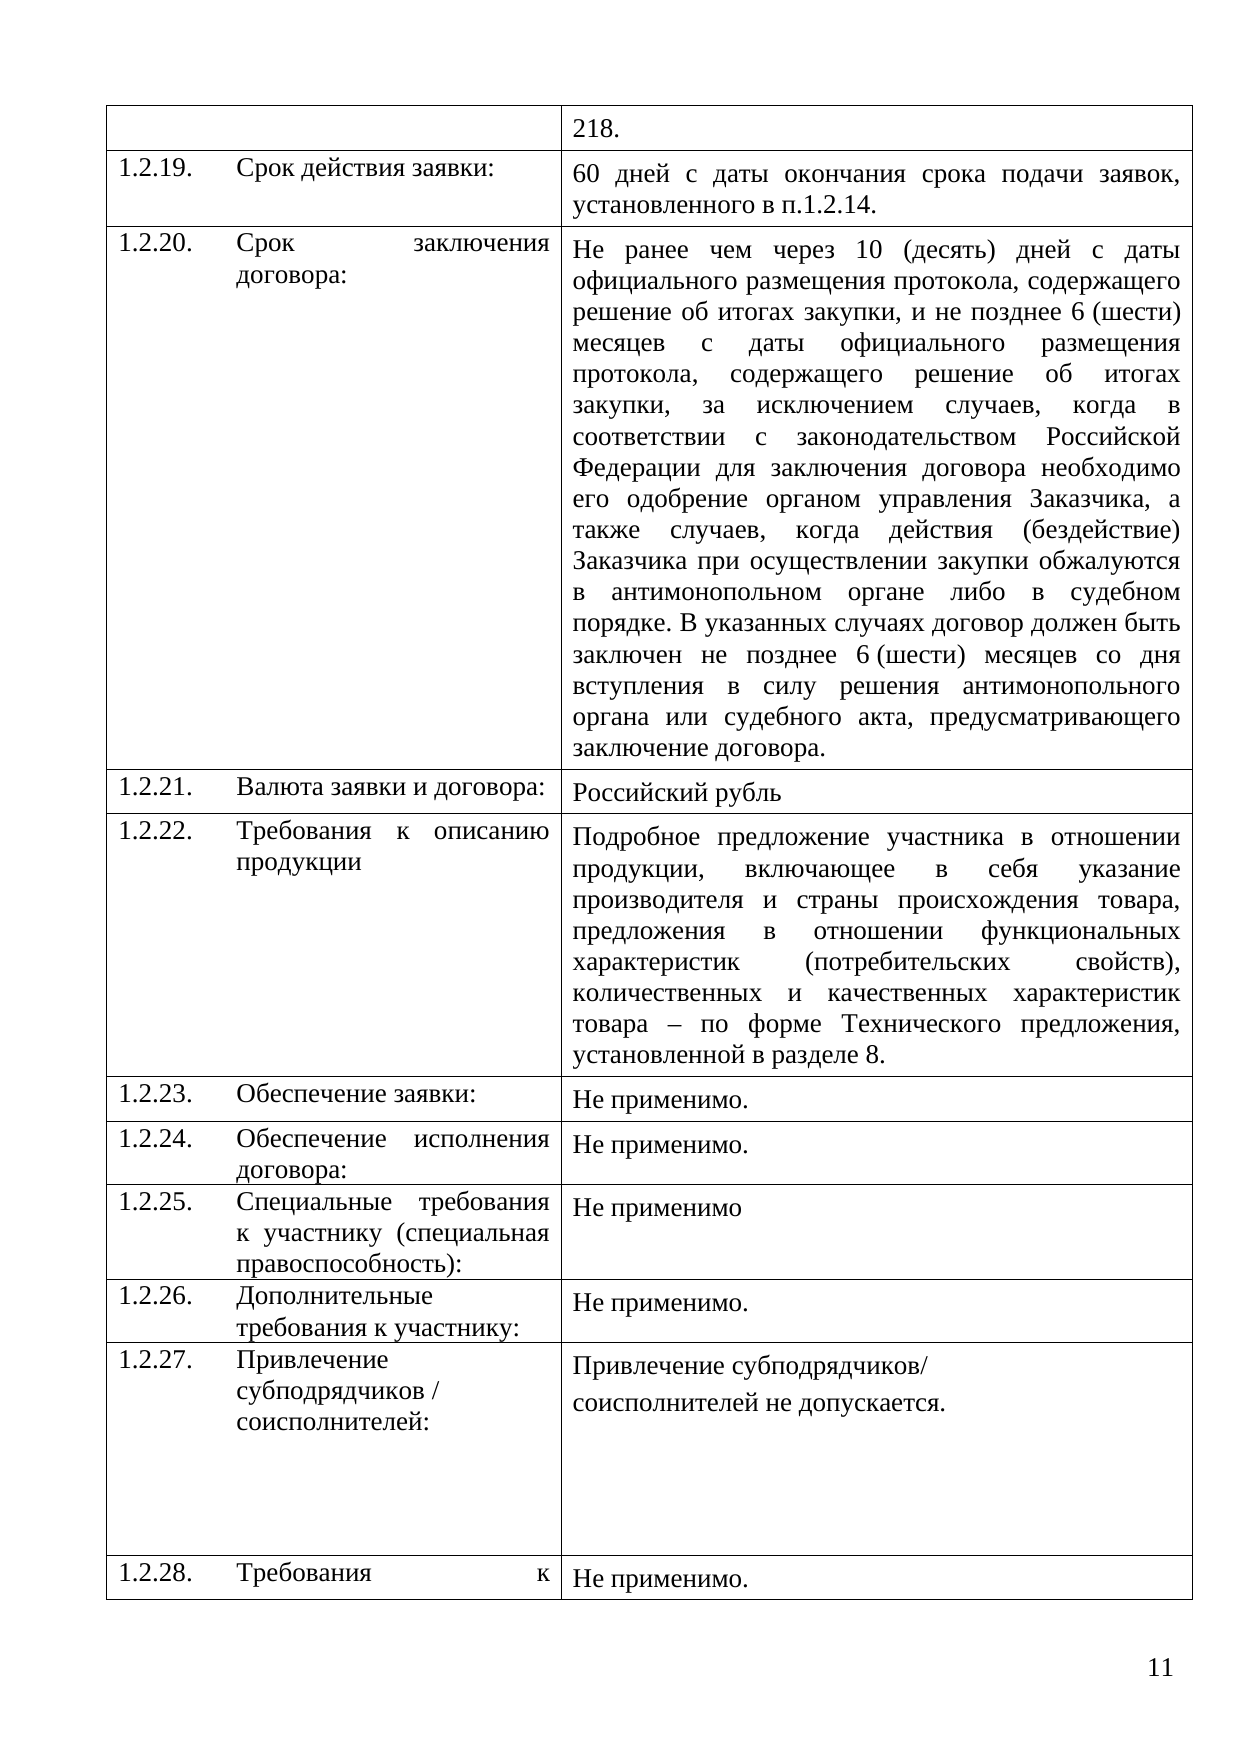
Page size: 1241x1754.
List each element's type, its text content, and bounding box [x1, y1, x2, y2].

table_cell Дополнительные требования к участнику: [107, 1280, 561, 1342]
table_cell Обеспечение исполнения договора: [107, 1122, 561, 1184]
table_cell Специальные требования к участнику (специальная правоспособность): [107, 1185, 561, 1278]
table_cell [107, 106, 561, 150]
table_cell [107, 1556, 561, 1599]
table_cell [562, 106, 1192, 150]
table_cell Не применимо. [562, 1280, 1192, 1342]
table_cell Требования к описанию продукции [107, 814, 561, 1076]
table_cell Подробное предложение участника в отношении продукции, включающее в себя указание производителя и страны происхождения товара, предложения в отношении функциональных характеристик (потребительских свойств), количественных и качественных характеристик товара – по форме Технического предложения, установленной в разделе 8. [562, 814, 1192, 1076]
table_cell Не применимо. [562, 1122, 1192, 1184]
table_cell Валюта заявки и договора: [107, 770, 561, 813]
table_cell Не применимо [562, 1185, 1192, 1278]
table_cell Привлечение субподрядчиков/ соисполнителей не допускается. [562, 1343, 1192, 1555]
table_cell Не применимо. [562, 1077, 1192, 1121]
table_cell Российский рубль [562, 770, 1192, 813]
table_cell Привлечение субподрядчиков / соисполнителей: [107, 1343, 561, 1555]
table_cell Не ранее чем через 10 (десять) дней с даты официального размещения протокола, содержащего решение об итогах закупки, и не позднее 6 (шести) месяцев с даты официального размещения протокола, содержащего решение об итогах закупки, за исключением случаев, когда в соответствии с законодательством Российской Федерации для заключения договора необходимо его одобрение органом управления Заказчика, а также случаев, когда действия (бездействие) Заказчика при осуществлении закупки обжалуются в антимонопольном органе либо в судебном порядке. В указанных случаях договор должен быть заключен не позднее 6 (шести) месяцев со дня вступления в силу решения антимонопольного органа или судебного акта, предусматривающего заключение договора. [562, 227, 1192, 768]
table_cell 60 дней с даты окончания срока подачи заявок, установленного в п.1.2.14. [562, 151, 1192, 226]
table_cell Обеспечение заявки: [107, 1077, 561, 1121]
table_cell Срок действия заявки: [107, 151, 561, 226]
table_cell Срок заключения договора: [107, 227, 561, 768]
table_cell Не применимо. [562, 1556, 1192, 1599]
